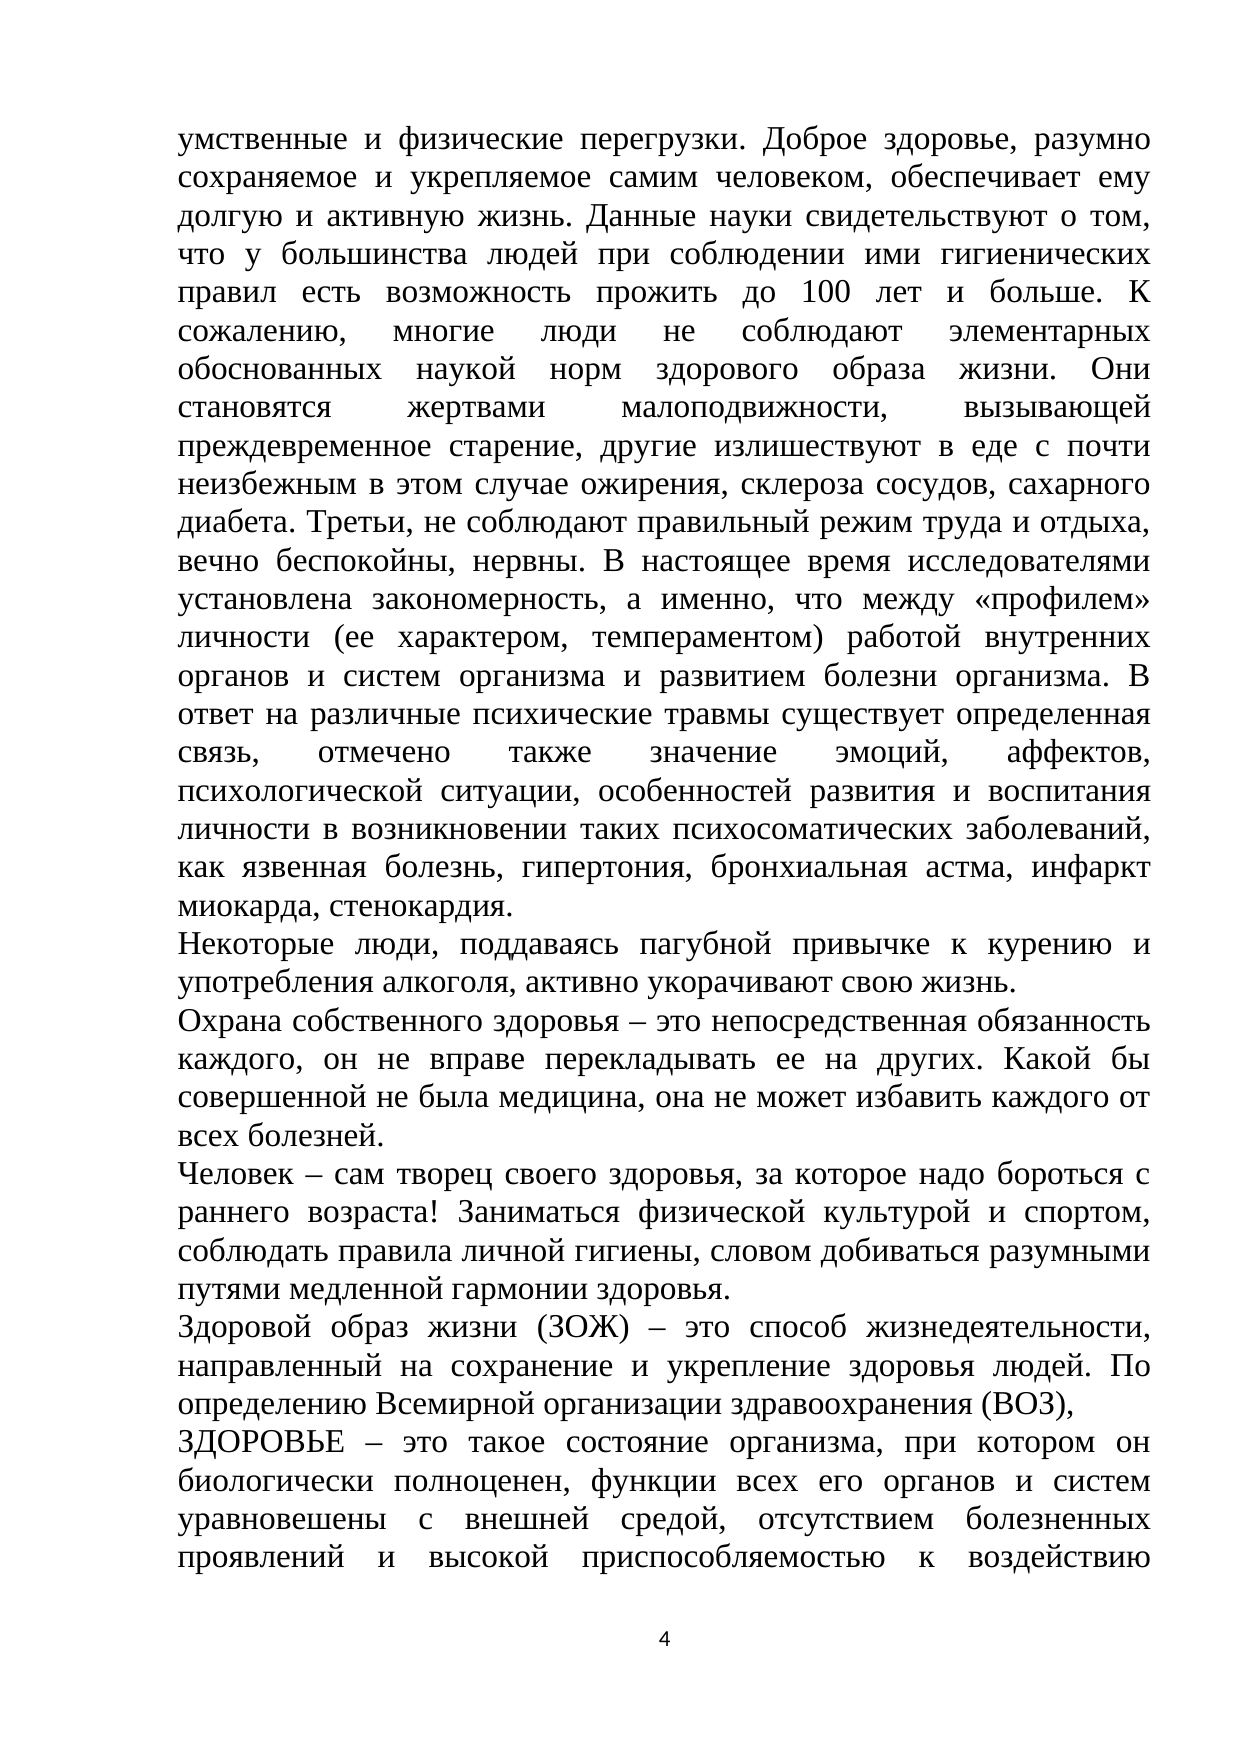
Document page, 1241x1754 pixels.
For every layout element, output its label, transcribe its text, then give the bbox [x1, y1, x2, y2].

text Здоровой образ жизни (ЗОЖ) – это способ жизнедеятельности, направленный на сохранение и укрепление здоровья людей. По определению Всемирной организации здравоохранения (ВОЗ), [177, 1306, 1152, 1421]
text Некоторые люди, поддаваясь пагубной привычке к курению и употребления алкоголя, активно укорачивают свою жизнь. [177, 923, 1152, 1000]
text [177, 118, 1152, 923]
text Человек – сам творец своего здоровья, за которое надо бороться с раннего возраста! Заниматься физической культурой и спортом, соблюдать правила личной гигиены, словом добиваться разумными путями медленной гармонии здоровья. [177, 1153, 1152, 1306]
text Охрана собственного здоровья – это непосредственная обязанность каждого, он не вправе перекладывать ее на других. Какой бы совершенной не была медицина, она не может избавить каждого от всех болезней. [177, 1000, 1152, 1153]
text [177, 1421, 1152, 1575]
